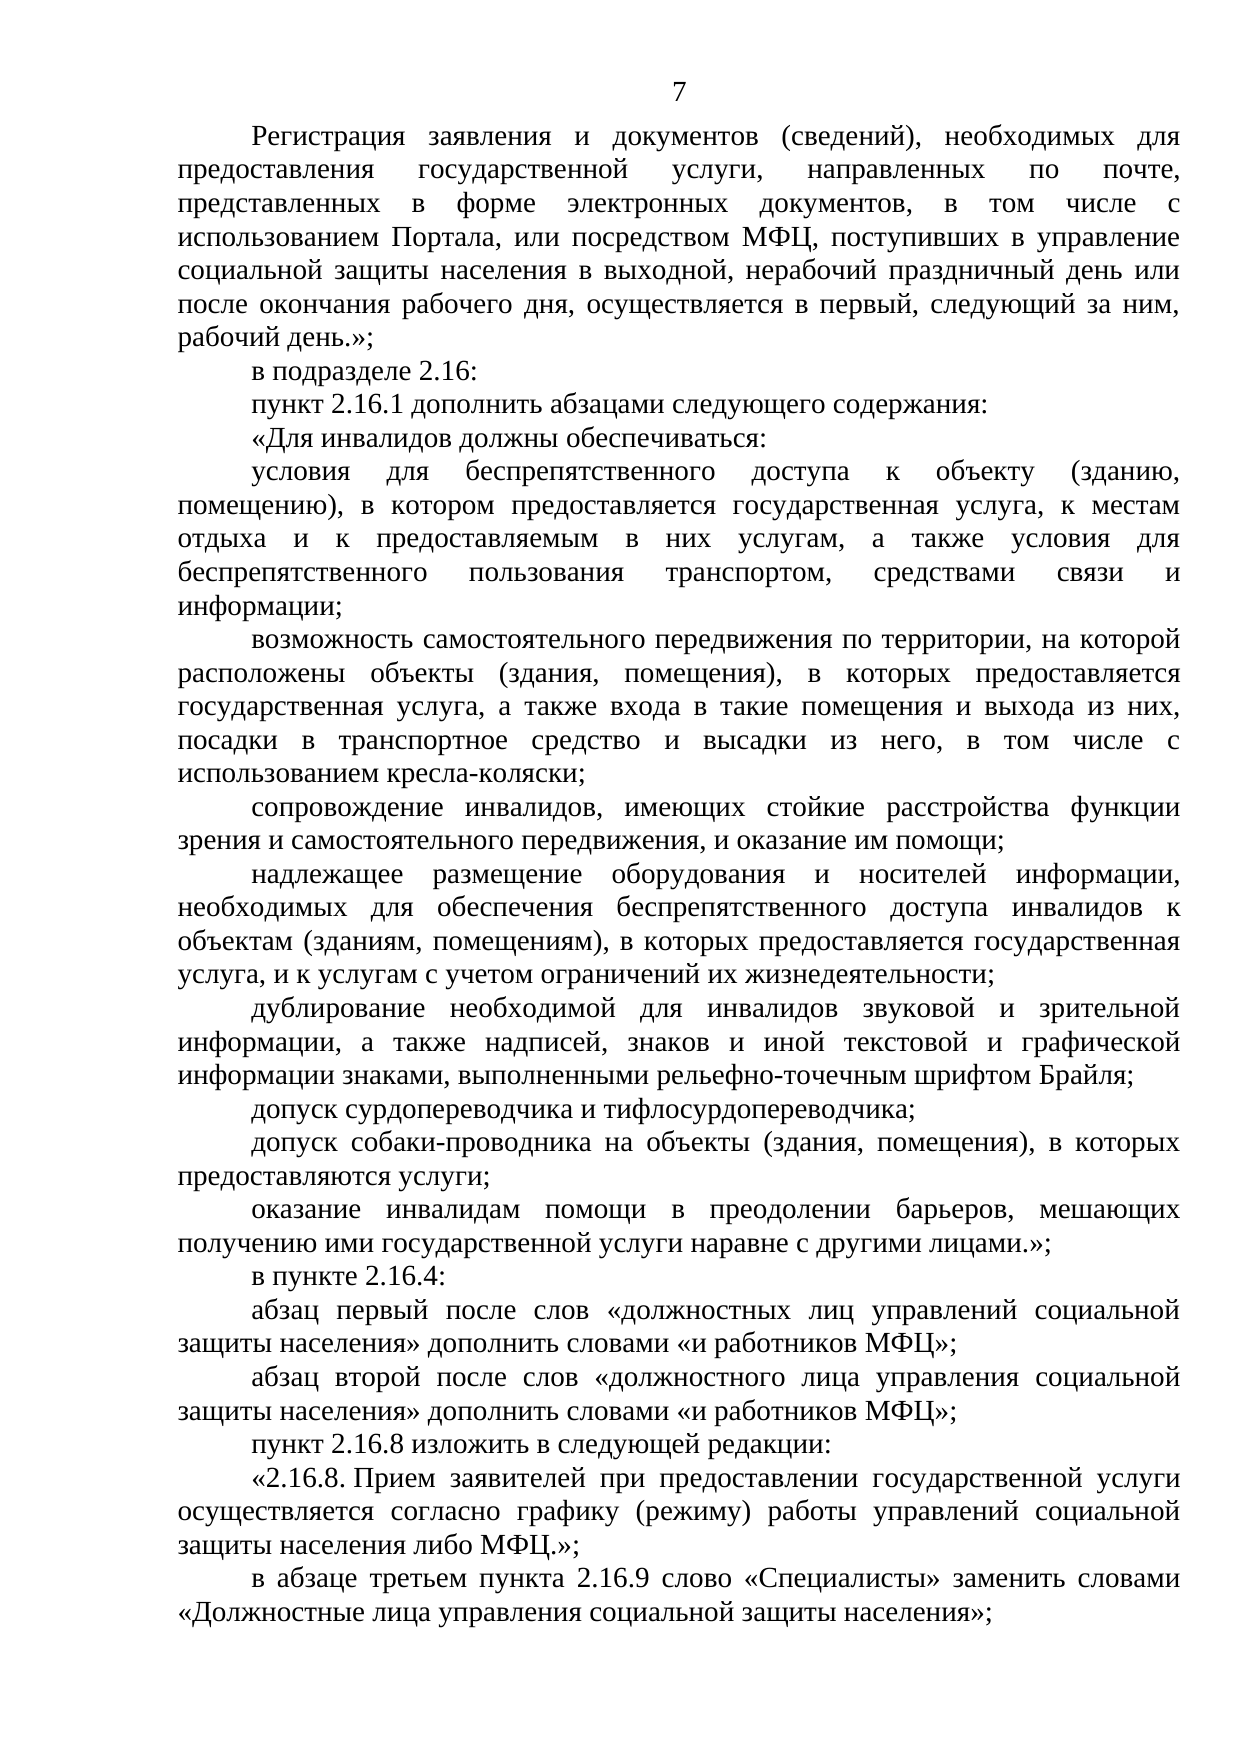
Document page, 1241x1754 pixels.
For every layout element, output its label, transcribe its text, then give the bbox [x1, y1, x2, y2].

text в подразделе 2.16: [177, 353, 1181, 386]
text допуск собаки-проводника на объекты (здания, помещения), в которых предоставляются услуги; [177, 1124, 1181, 1191]
text оказание инвалидам помощи в преодолении барьеров, мешающих получению ими государственной услуги наравне с другими лицами.»; [177, 1191, 1181, 1258]
text «2.16.8. Прием заявителей при предоставлении государственной услуги осуществляется согласно графику (режиму) работы управлений социальной защиты населения либо МФЦ.»; [177, 1460, 1181, 1560]
text в пункте 2.16.4: [177, 1258, 1181, 1292]
text сопровождение инвалидов, имеющих стойкие расстройства функции зрения и самостоятельного передвижения, и оказание им помощи; [177, 789, 1181, 856]
text абзац первый после слов «должностных лиц управлений социальной защиты населения» дополнить словами «и работников МФЦ»; [177, 1292, 1181, 1359]
text дублирование необходимой для инвалидов звуковой и зрительной информации, а также надписей, знаков и иной текстовой и графической информации знаками, выполненными рельефно-точечным шрифтом Брайля; [177, 990, 1181, 1091]
text возможность самостоятельного передвижения по территории, на которой расположены объекты (здания, помещения), в которых предоставляется государственная услуга, а также входа в такие помещения и выхода из них, посадки в транспортное средство и высадки из него, в том числе с использованием кресла-коляски; [177, 621, 1181, 789]
text пункт 2.16.8 изложить в следующей редакции: [177, 1426, 1181, 1460]
text пункт 2.16.1 дополнить абзацами следующего содержания: [177, 386, 1181, 420]
text Регистрация заявления и документов (сведений), необходимых для предоставления государственной услуги, направленных по почте, представленных в форме электронных документов, в том числе с использованием Портала, или посредством МФЦ, поступивших в управление социальной защиты населения в выходной, нерабочий праздничный день или после окончания рабочего дня, осуществляется в первый, следующий за ним, рабочий день.»; [177, 118, 1181, 353]
text надлежащее размещение оборудования и носителей информации, необходимых для обеспечения беспрепятственного доступа инвалидов к объектам (зданиям, помещениям), в которых предоставляется государственная услуга, и к услугам с учетом ограничений их жизнедеятельности; [177, 856, 1181, 990]
text «Для инвалидов должны обеспечиваться: [177, 420, 1181, 453]
text допуск сурдопереводчика и тифлосурдопереводчика; [177, 1091, 1181, 1124]
text в абзаце третьем пункта 2.16.9 слово «Специалисты» заменить словами «Должностные лица управления социальной защиты населения»; [177, 1560, 1181, 1627]
text условия для беспрепятственного доступа к объекту (зданию, помещению), в котором предоставляется государственная услуга, к местам отдыха и к предоставляемым в них услугам, а также условия для беспрепятственного пользования транспортом, средствами связи и информации; [177, 453, 1181, 621]
text абзац второй после слов «должностного лица управления социальной защиты населения» дополнить словами «и работников МФЦ»; [177, 1359, 1181, 1426]
